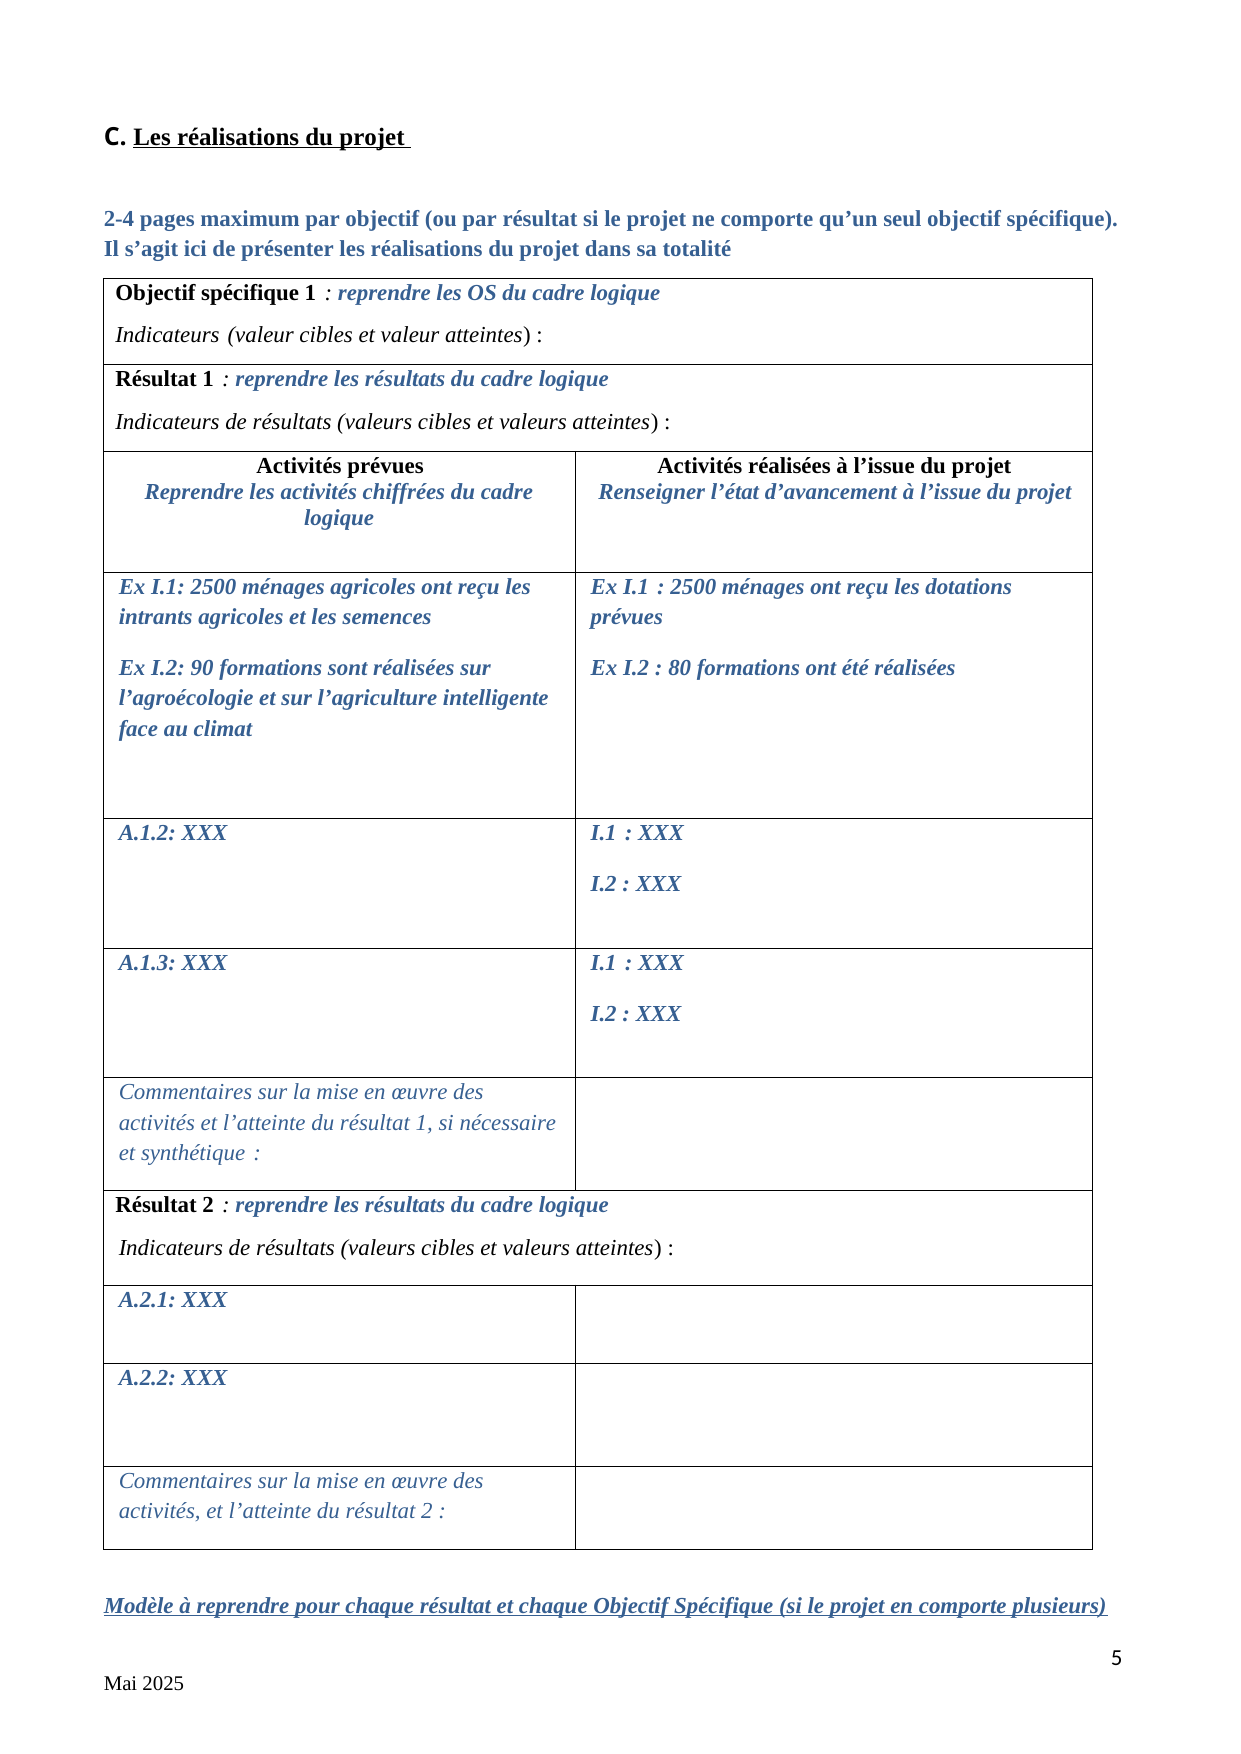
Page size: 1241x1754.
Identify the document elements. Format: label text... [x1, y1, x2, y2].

table_cell [576, 1286, 1092, 1363]
table_cell A.2.2: XXX [104, 1364, 575, 1466]
table_cell I.1 : XXX I.2 : XXX [576, 949, 1092, 1077]
table_cell Résultat 1 : reprendre les résultats du cadre logique Indicateurs de résultats (valeurs cibles et valeurs atteintes) : [104, 365, 1092, 451]
list Les réalisations du projet [103, 118, 1122, 152]
table_cell A.2.1: XXX [104, 1286, 575, 1363]
text 2-4 pages maximum par objectif (ou par résultat si le projet ne comporte qu’un seul objectif spécifique). Il s’agit ici de présenter les réalisations du projet dans sa totalité [103, 205, 1122, 261]
table_cell Activités réalisées à l’issue du projet Renseigner l’état d’avancement à l’issue du projet [576, 452, 1092, 572]
table_cell [576, 1078, 1092, 1190]
text Modèle à reprendre pour chaque résultat et chaque Objectif Spécifique (si le projet en comporte plusieurs) [103, 1592, 1122, 1618]
table_cell A.1.2: XXX [104, 819, 575, 948]
table_cell Activités prévues Reprendre les activités chiffrées du cadre logique [104, 452, 575, 572]
table_cell Commentaires sur la mise en œuvre des activités, et l’atteinte du résultat 2 : [104, 1467, 575, 1548]
table_cell Ex I.1: 2500 ménages agricoles ont reçu les intrants agricoles et les semences Ex I.2: 90 formations sont réalisées sur l’agroécologie et sur l’agriculture intelligente face au climat [104, 573, 575, 818]
table_cell Ex I.1 : 2500 ménages ont reçu les dotations prévues Ex I.2 : 80 formations ont été réalisées [576, 573, 1092, 818]
table_cell A.1.3: XXX [104, 949, 575, 1077]
table_cell [576, 1467, 1092, 1548]
table_cell I.1 : XXX I.2 : XXX [576, 819, 1092, 948]
table_cell [576, 1364, 1092, 1466]
table_cell Résultat 2 : reprendre les résultats du cadre logique Indicateurs de résultats (valeurs cibles et valeurs atteintes) : [104, 1191, 1092, 1284]
table_header Objectif spécifique 1 : reprendre les OS du cadre logique Indicateurs (valeur cibles et valeur atteintes) : [104, 279, 1092, 364]
table_cell Commentaires sur la mise en œuvre des activités et l’atteinte du résultat 1, si nécessaire et synthétique : [104, 1078, 575, 1190]
